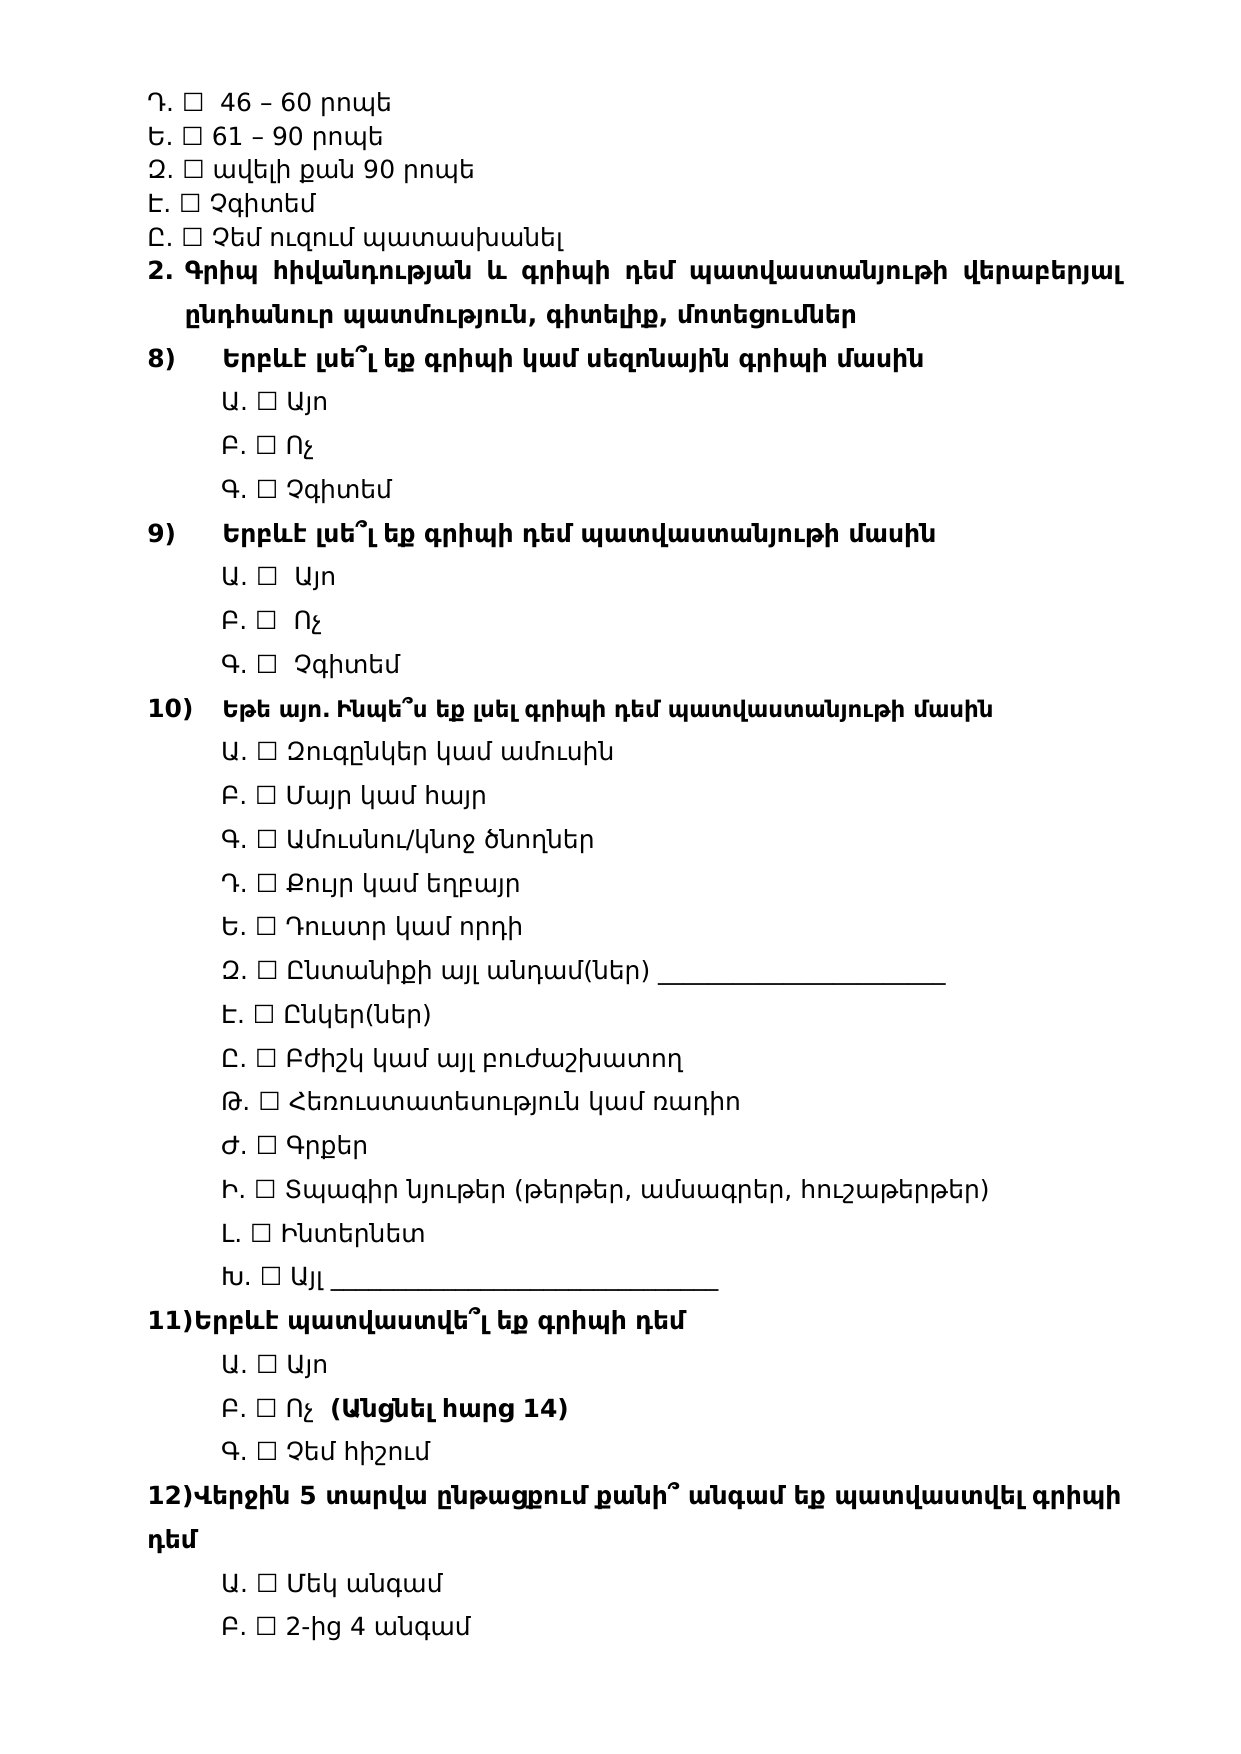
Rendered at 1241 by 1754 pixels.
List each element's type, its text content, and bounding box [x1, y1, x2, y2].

list Զ. ☐ ավելի քան 90 րոպե [147, 156, 1122, 185]
list Բ. ☐ 2-ից 4 անգամ [221, 1612, 1122, 1642]
list Գ. ☐ Չեմ հիշում [221, 1437, 1122, 1467]
list Բ. ☐ Ոչ [221, 606, 1122, 635]
list Գրիպ հիվանդության և գրիպի դեմ պատվաստանյութի վերաբերյալ ընդհանուր պատմություն, գիտելիք, մոտեցումներ [147, 256, 1122, 329]
list Բ. ☐ Մայր կամ հայր [221, 781, 1122, 810]
list Է. ☐ Ընկեր(ներ) [221, 1000, 1122, 1029]
list Ե. ☐ Դուստր կամ որդի [221, 912, 1122, 942]
list Ա. ☐ Զուգընկեր կամ ամուսին [221, 737, 1122, 767]
list Ժ. ☐ Գրքեր [221, 1131, 1122, 1160]
list Ը. ☐ Չեմ ուզում պատասխանել [147, 223, 1122, 252]
list Ի. ☐ Տպագիր նյութեր (թերթեր, ամսագրեր, հուշաթերթեր) [221, 1175, 1122, 1204]
list Է. ☐ Չգիտեմ [147, 189, 1122, 218]
list Ա. ☐ Այո [221, 562, 1122, 592]
list Ա. ☐ Այո [221, 1350, 1122, 1379]
list Թ. ☐ Հեռուստատեսություն կամ ռադիո [221, 1087, 1122, 1117]
list Գ. ☐ Չգիտեմ [221, 650, 1122, 679]
list Եթե այո. Ինպե՞ս եք լսել գրիպի դեմ պատվաստանյութի մասին [147, 694, 1122, 723]
list Վերջին 5 տարվա ընթացքում քանի՞ անգամ եք պատվաստվել գրիպի դեմ [147, 1481, 1122, 1554]
list Լ. ☐ Ինտերնետ [221, 1219, 1122, 1248]
list Ա. ☐ Մեկ անգամ [221, 1569, 1122, 1598]
list Գ. ☐ Չգիտեմ [221, 475, 1122, 504]
list Բ. ☐ Ոչ [221, 431, 1122, 460]
list Ե. ☐ 61 – 90 րոպե [147, 122, 1122, 151]
list Երբևէ լսե՞լ եք գրիպի դեմ պատվաստանյութի մասին [147, 519, 1122, 548]
list Բ. ☐ Ոչ (Անցնել հարց 14) [221, 1394, 1122, 1423]
list Զ. ☐ Ընտանիքի այլ անդամ(ներ) _______________________ [221, 956, 1122, 985]
list Ա. ☐ Այո [221, 387, 1122, 417]
list Գ. ☐ Ամուսնու/կնոջ ծնողներ [221, 825, 1122, 854]
list Երբևէ լսե՞լ եք գրիպի կամ սեզոնային գրիպի մասին [147, 344, 1122, 373]
list Դ. ☐ 46 – 60 րոպե [147, 88, 1122, 118]
list Խ. ☐ Այլ _______________________________ [221, 1262, 1122, 1292]
list Երբևէ պատվաստվե՞լ եք գրիպի դեմ [147, 1306, 1122, 1335]
list Ը. ☐ Բժիշկ կամ այլ բուժաշխատող [221, 1044, 1122, 1073]
list Դ. ☐ Քույր կամ եղբայր [221, 869, 1122, 898]
